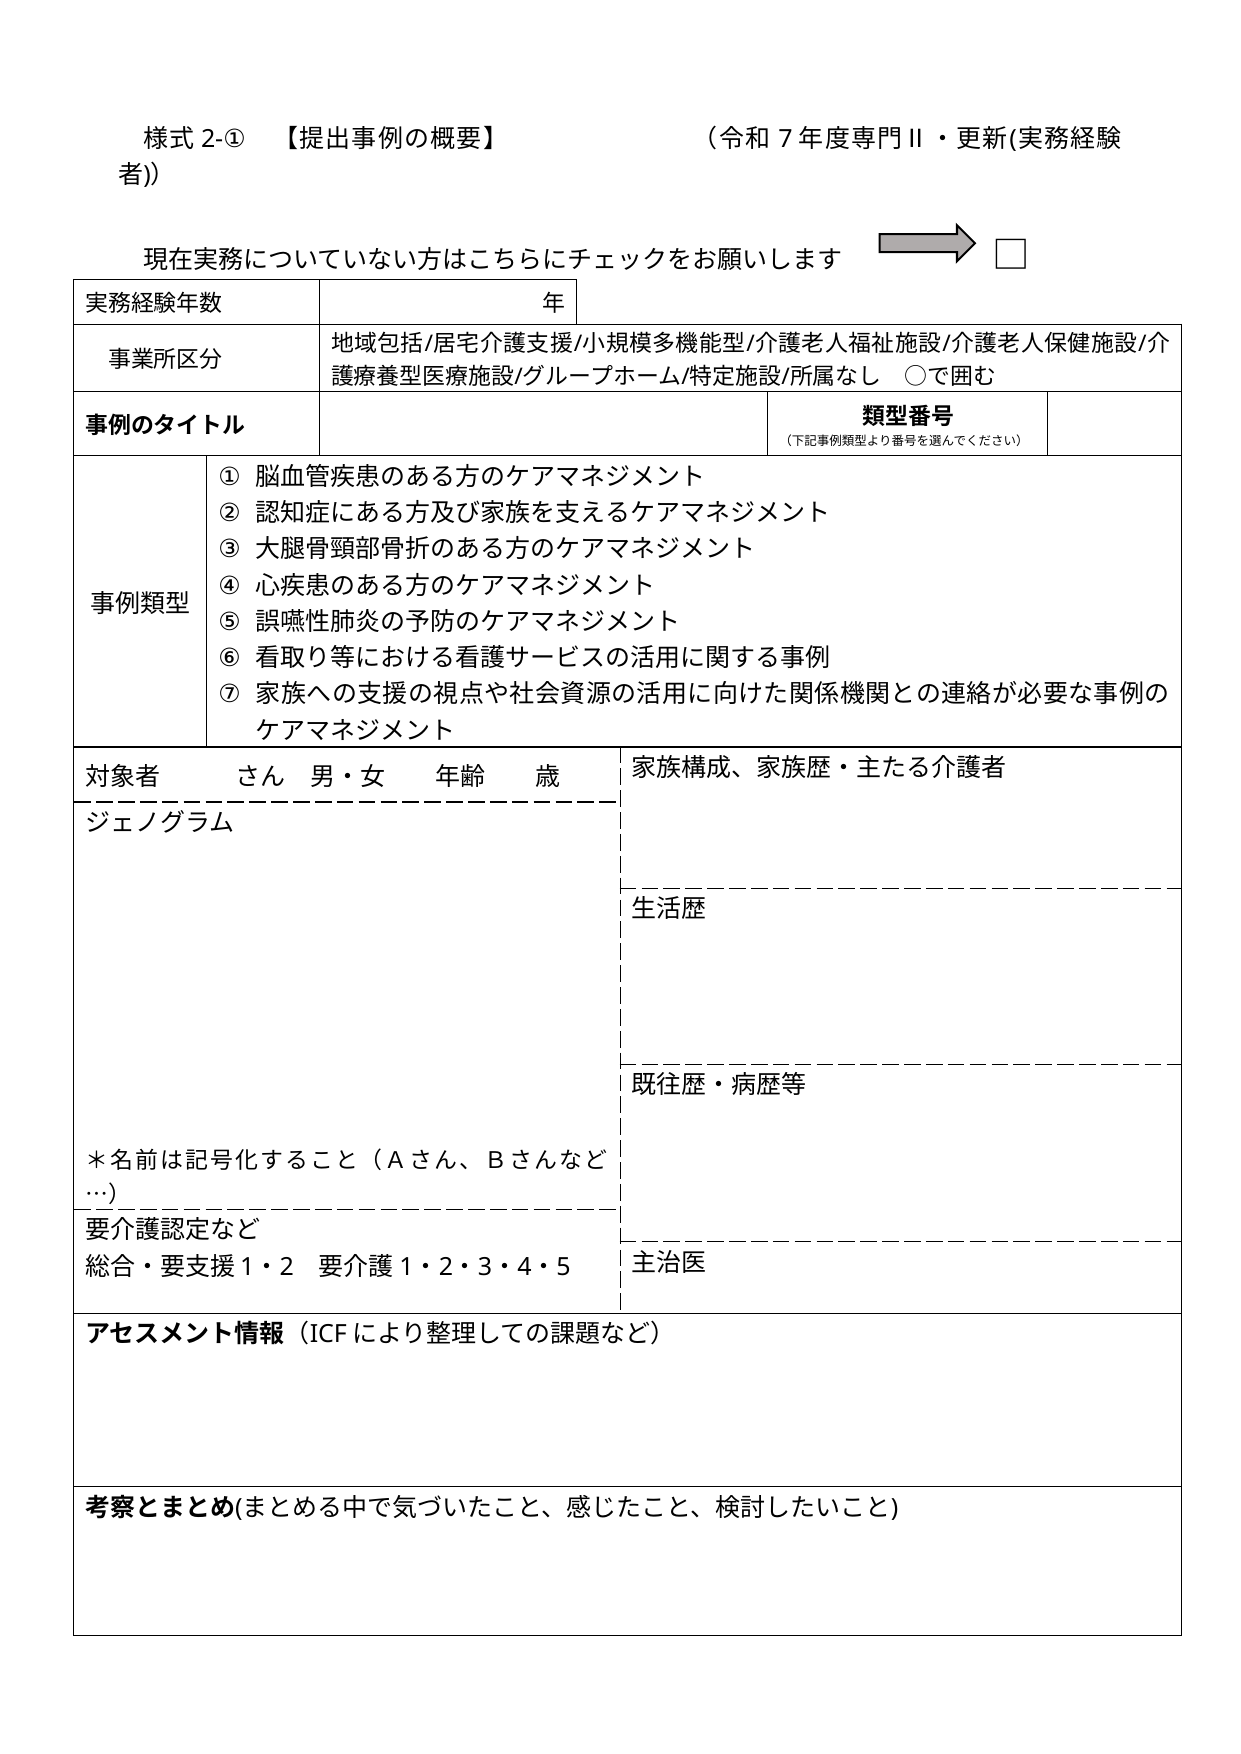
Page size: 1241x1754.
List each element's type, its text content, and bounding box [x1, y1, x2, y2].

table_cell [1048, 392, 1181, 455]
text 様式2-① 【提出事例の概要】 （令和7年度専門Ⅱ・更新(実務経験者)） [118, 118, 1122, 191]
table_cell 家族構成、家族歴・主たる介護者 [620, 748, 1181, 888]
table_cell 対象者 さん 男・女 年齢 歳 [74, 748, 620, 801]
table_cell 脳血管疾患のある方のケアマネジメント 認知症にある方及び家族を支えるケアマネジメント 大腿骨頸部骨折のある方のケアマネジメント 心疾患のある方のケアマネジメント 誤嚥性肺炎の予防のケアマネジメント 看取り等における看護サービスの活用に関する事例 家族への支援の視点や社会資源の活用に向けた関係機関との連絡が必要な事例のケアマネジメント [207, 456, 1181, 746]
table_cell 既往歴・病歴等 [620, 1064, 1181, 1241]
table_cell 生活歴 [620, 888, 1181, 1064]
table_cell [74, 1487, 1181, 1635]
table_cell アセスメント情報（ICFにより整理しての課題など） [74, 1314, 1181, 1486]
table_cell 地域包括/居宅介護支援/小規模多機能型/介護老人福祉施設/介護老人保健施設/介護療養型医療施設/グループホーム/特定施設/所属なし ○で囲む [320, 325, 1181, 391]
table_cell 要介護認定など 総合・要支援1・2 要介護 1・2・3・4・5 [74, 1209, 620, 1313]
table_cell ジェノグラム ＊名前は記号化すること（Ａさん、Ｂさんなど…） [74, 801, 620, 1209]
table_cell 事業所区分 [74, 325, 319, 391]
table_cell 事例のタイトル [74, 392, 319, 455]
table_cell [320, 392, 767, 455]
text 現在実務についていない方はこちらにチェックをお願いします □ [118, 225, 1122, 279]
table_cell 事例類型 [74, 456, 206, 746]
table_cell 類型番号 （下記事例類型より番号を選んでください） [768, 392, 1047, 455]
table_header 年 [320, 280, 576, 323]
table_header 実務経験年数 [74, 280, 319, 323]
table_cell 主治医 [620, 1241, 1181, 1313]
